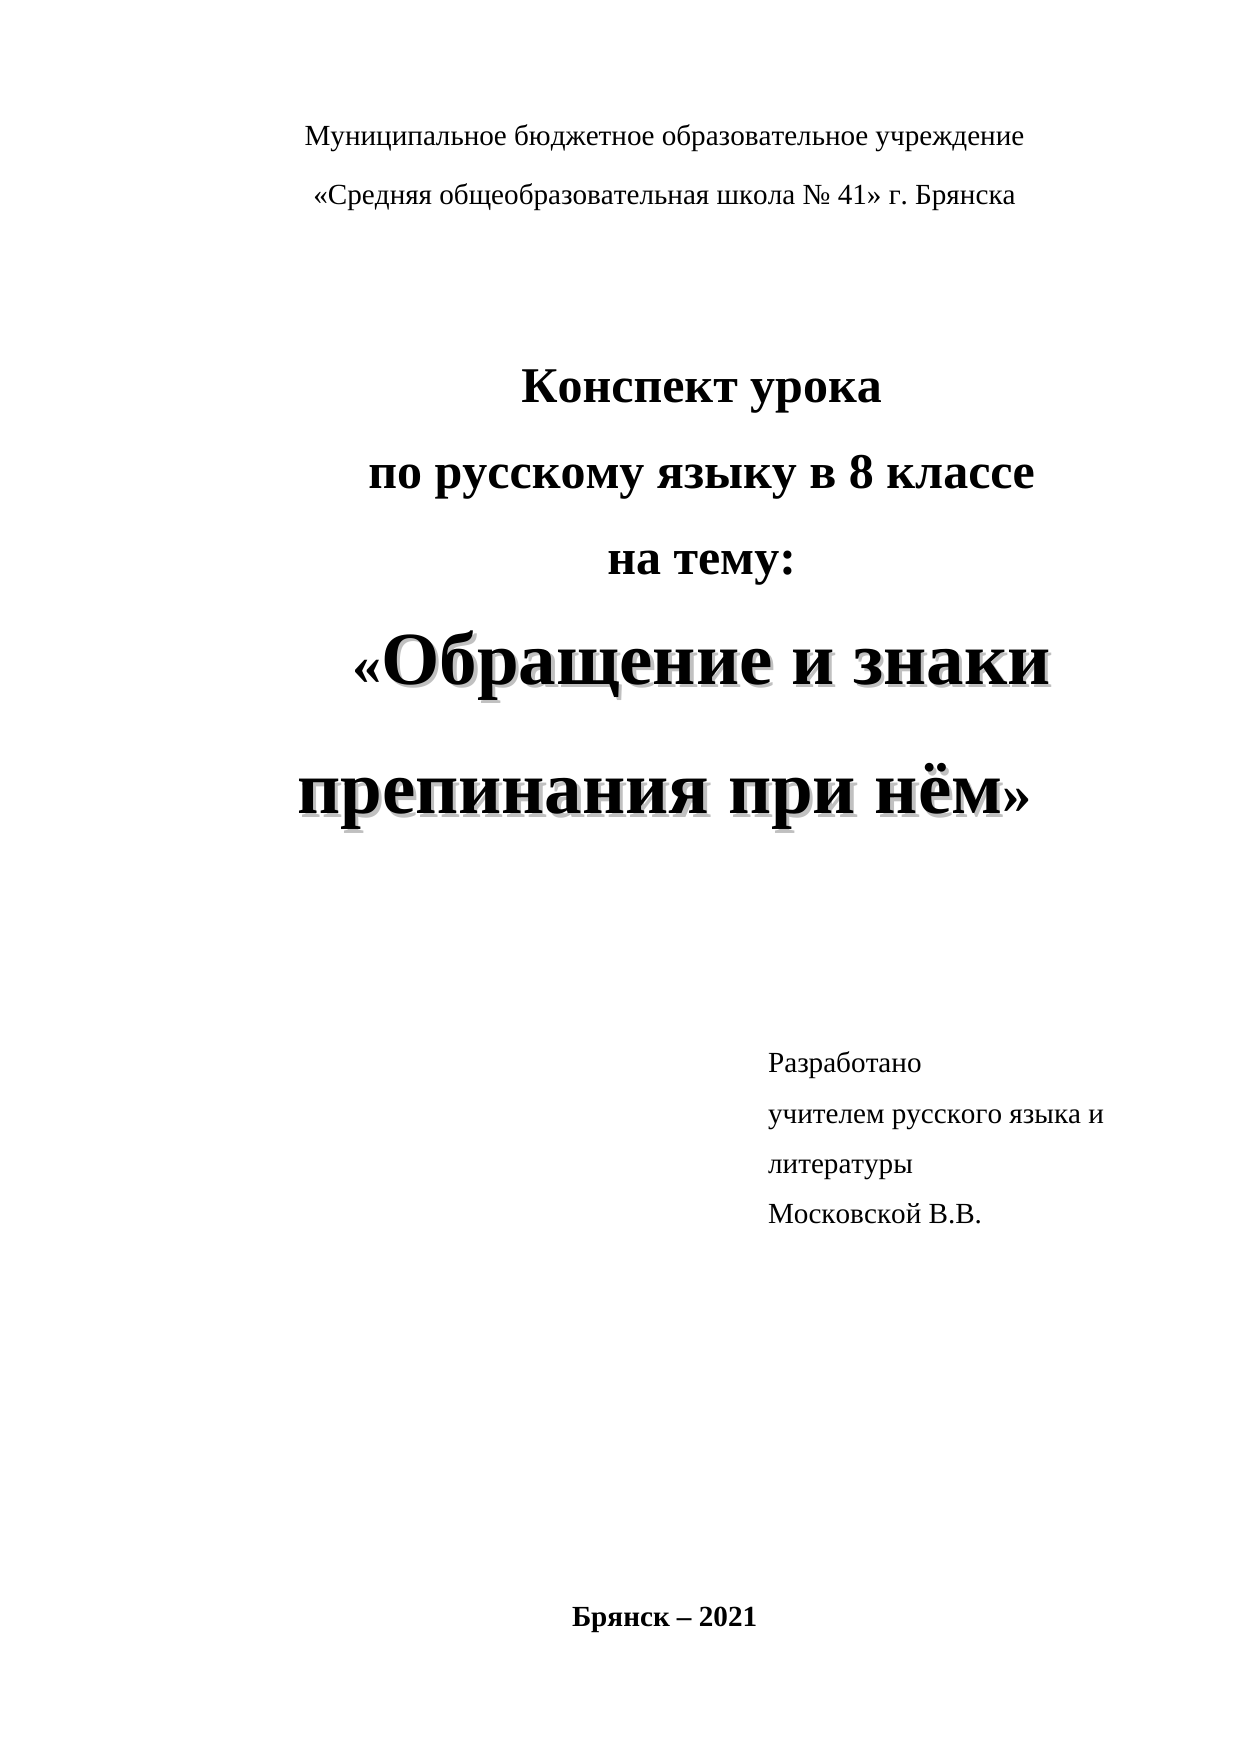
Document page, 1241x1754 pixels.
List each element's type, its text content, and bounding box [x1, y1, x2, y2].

text «Обращение и знаки препинания при нём» [177, 614, 1152, 830]
text на тему: [177, 528, 1152, 586]
text «Средняя общеобразовательная школа № 41» г. Брянска [177, 177, 1152, 211]
text по русскому языку в 8 классе [177, 442, 1152, 499]
text учителем русского языка и литературы [768, 1096, 1152, 1180]
text Муниципальное бюджетное образовательное учреждение [177, 118, 1152, 152]
text Брянск – 2021 [177, 1599, 1152, 1633]
text Московской В.В. [768, 1197, 1152, 1230]
text Разработано [768, 1046, 1152, 1079]
text Конспект урока [177, 356, 1152, 413]
